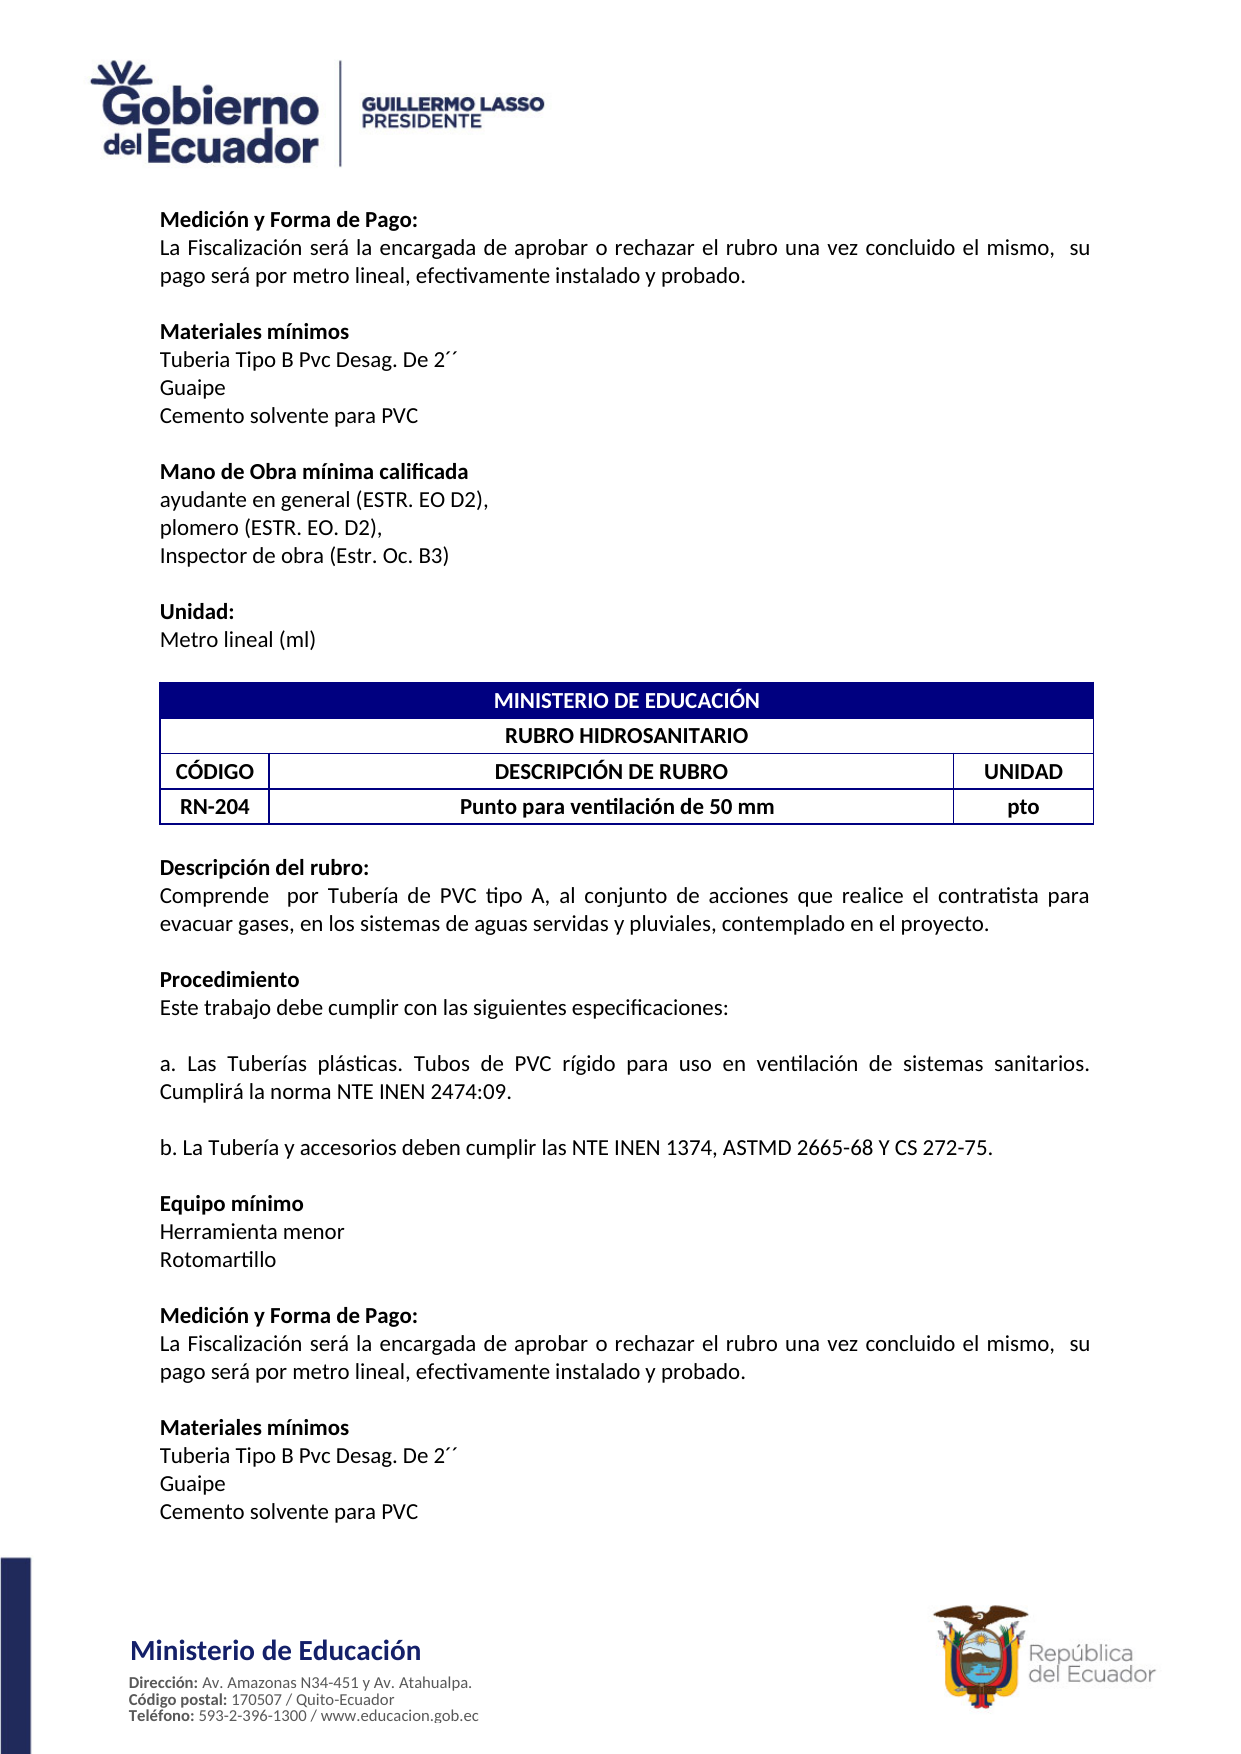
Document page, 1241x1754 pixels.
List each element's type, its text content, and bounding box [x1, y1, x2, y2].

text Unidad: [159, 597, 1092, 626]
text Este trabajo debe cumplir con las siguientes especificaciones: [159, 993, 1092, 1021]
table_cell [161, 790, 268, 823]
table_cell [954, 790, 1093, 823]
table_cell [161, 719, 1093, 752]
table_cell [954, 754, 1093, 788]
text Inspector de obra (Estr. Oc. B3) [159, 541, 1092, 569]
text Procedimiento [159, 965, 1092, 993]
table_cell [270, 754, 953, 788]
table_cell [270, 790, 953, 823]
text Cemento solvente para PVC [159, 1497, 1092, 1525]
text Mano de Obra mínima calificada [159, 457, 1092, 485]
text Guaipe [159, 1469, 1092, 1497]
text Medición y Forma de Pago: [159, 205, 1092, 233]
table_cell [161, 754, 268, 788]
text Tuberia Tipo B Pvc Desag. De 2´´ [159, 1441, 1092, 1469]
text Rotomartillo [159, 1245, 1092, 1273]
text Materiales mínimos [159, 317, 1092, 345]
picture [0, 1, 1241, 1754]
text Materiales mínimos [159, 1413, 1092, 1441]
text Metro lineal (ml) [159, 626, 1092, 653]
text Medición y Forma de Pago: [159, 1301, 1092, 1329]
text a. Las Tuberías plásticas. Tubos de PVC rígido para uso en ventilación de sistemas sanitarios. Cumplirá la norma NTE INEN 2474:09. [159, 1049, 1092, 1105]
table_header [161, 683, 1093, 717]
text ayudante en general (ESTR. EO D2), [159, 485, 1092, 513]
text Equipo mínimo [159, 1189, 1092, 1217]
text Descripción del rubro: [159, 853, 1092, 881]
text La Fiscalización será la encargada de aprobar o rechazar el rubro una vez concluido el mismo, su pago será por metro lineal, efectivamente instalado y probado. [159, 1329, 1092, 1385]
text Tuberia Tipo B Pvc Desag. De 2´´ [159, 345, 1092, 373]
text La Fiscalización será la encargada de aprobar o rechazar el rubro una vez concluido el mismo, su pago será por metro lineal, efectivamente instalado y probado. [159, 233, 1092, 289]
text Herramienta menor [159, 1217, 1092, 1245]
text b. La Tubería y accesorios deben cumplir las NTE INEN 1374, ASTMD 2665-68 Y CS 272-75. [159, 1133, 1092, 1161]
text Cemento solvente para PVC [159, 401, 1092, 429]
text plomero (ESTR. EO. D2), [159, 513, 1092, 541]
text Guaipe [159, 373, 1092, 401]
text Comprende por Tubería de PVC tipo A, al conjunto de acciones que realice el contratista para evacuar gases, en los sistemas de aguas servidas y pluviales, contemplado en el proyecto. [159, 881, 1092, 937]
